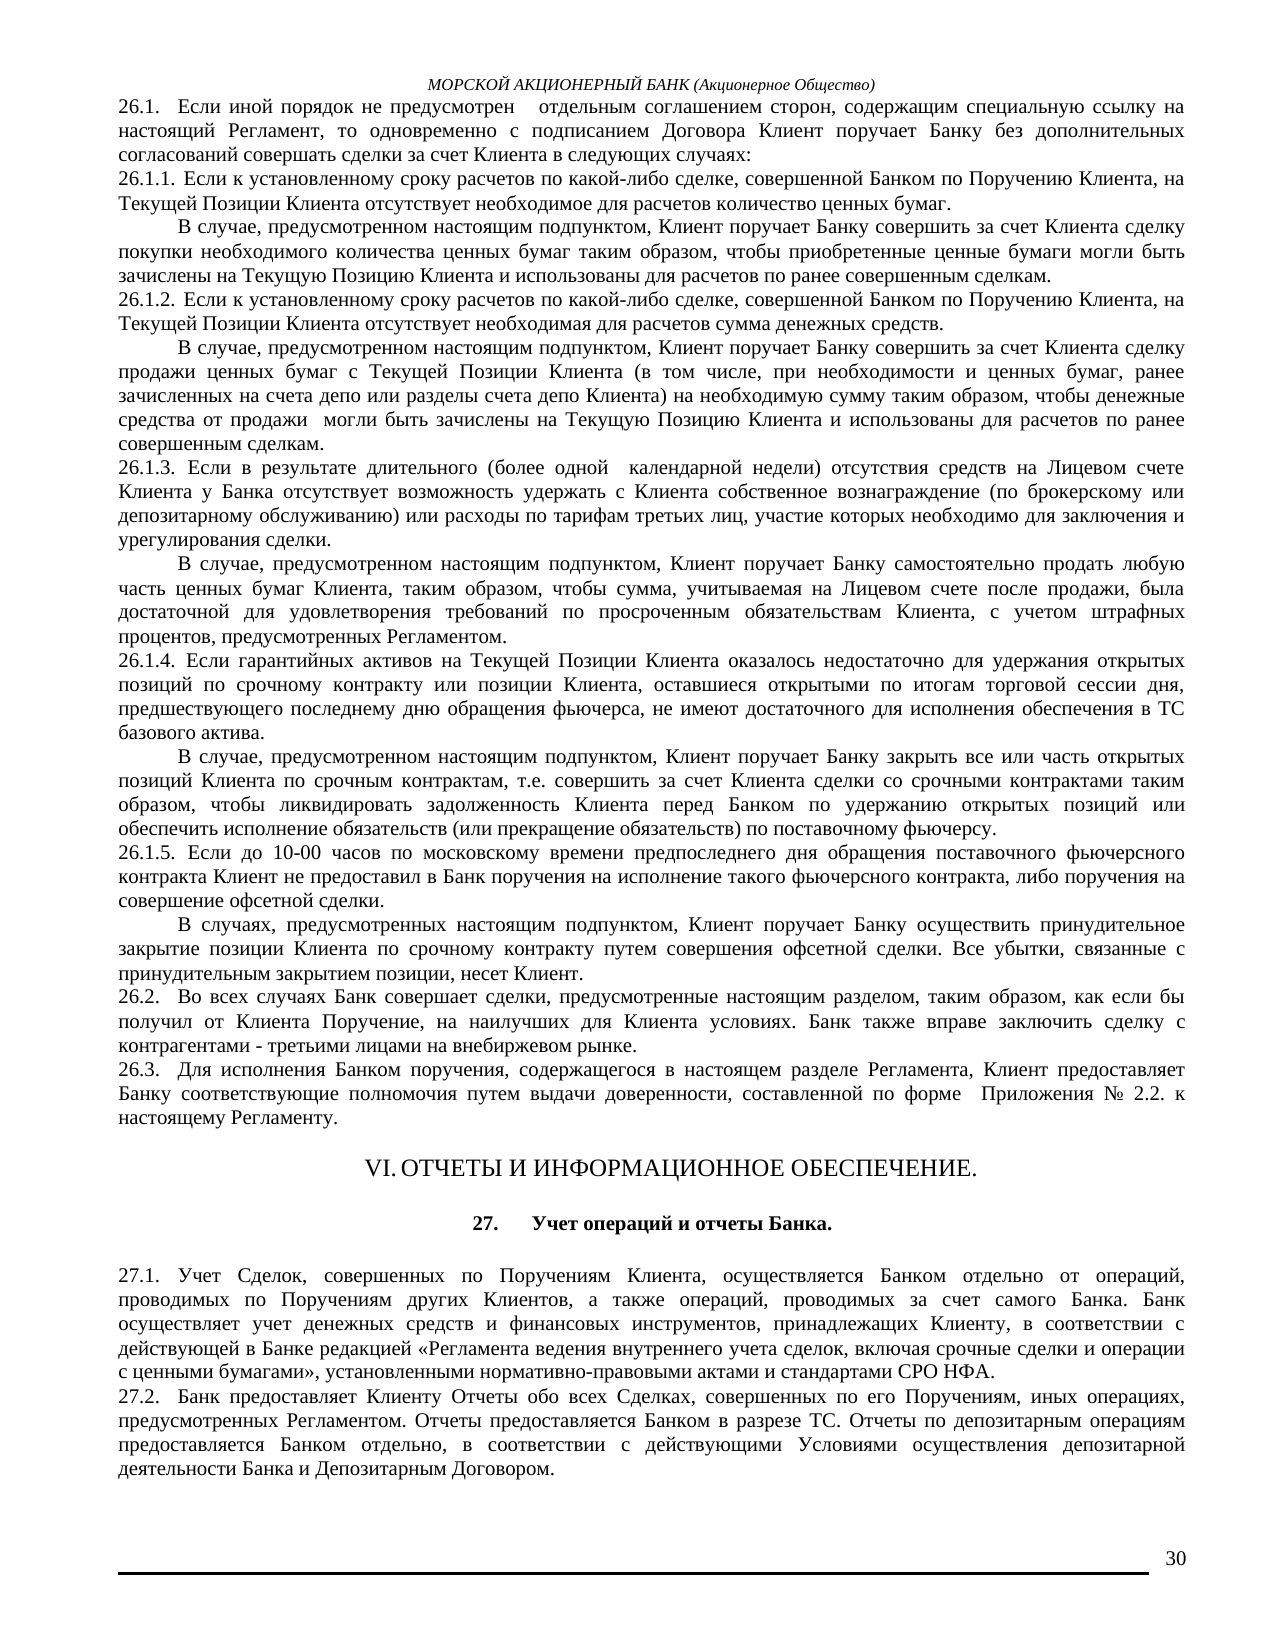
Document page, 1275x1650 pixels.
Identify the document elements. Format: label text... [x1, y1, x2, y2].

list Если в результате длительного (более одной календарной недели) отсутствия средств на Лицевом счете Клиента у Банка отсутствует возможность удержать с Клиента собственное вознаграждение (по брокерскому или депозитарному обслуживанию) или расходы по тарифам третьих лиц, участие которых необходимо для заключения и урегулирования сделки. [118, 455, 1186, 551]
list В случае, предусмотренном настоящим подпунктом, Клиент поручает Банку совершить за счет Клиента сделку продажи ценных бумаг с Текущей Позиции Клиента (в том числе, при необходимости и ценных бумаг, ранее зачисленных на счета депо или разделы счета депо Клиента) на необходимую сумму таким образом, чтобы денежные средства от продажи могли быть зачислены на Текущую Позицию Клиента и использованы для расчетов по ранее совершенным сделкам. [118, 335, 1186, 455]
list Если до 10-00 часов по московскому времени предпоследнего дня обращения поставочного фьючерсного контракта Клиент не предоставил в Банк поручения на исполнение такого фьючерсного контракта, либо поручения на совершение офсетной сделки. [118, 840, 1186, 912]
subtitle Учет операций и отчеты Банка. [118, 1210, 1186, 1234]
list Если гарантийных активов на Текущей Позиции Клиента оказалось недостаточно для удержания открытых позиций по срочному контракту или позиции Клиента, оставшиеся открытыми по итогам торговой сессии дня, предшествующего последнему дню обращения фьючерса, не имеют достаточного для исполнения обеспечения в ТС базового актива. [118, 648, 1186, 744]
subtitle ОТЧЕТЫ И ИНФОРМАЦИОННОЕ ОБЕСПЕЧЕНИЕ. [134, 1153, 1186, 1182]
list В случаях, предусмотренных настоящим подпунктом, Клиент поручает Банку осуществить принудительное закрытие позиции Клиента по срочному контракту путем совершения офсетной сделки. Все убытки, связанные с принудительным закрытием позиции, несет Клиент. [118, 912, 1186, 984]
list Учет Сделок, совершенных по Поручениям Клиента, осуществляется Банком отдельно от операций, проводимых по Поручениям других Клиентов, а также операций, проводимых за счет самого Банка. Банк осуществляет учет денежных средств и финансовых инструментов, принадлежащих Клиенту, в соответствии с действующей в Банке редакцией «Регламента ведения внутреннего учета сделок, включая срочные сделки и операции с ценными бумагами», установленными нормативно-правовыми актами и стандартами СРО НФА. [118, 1263, 1186, 1383]
list В случае, предусмотренном настоящим подпунктом, Клиент поручает Банку самостоятельно продать любую часть ценных бумаг Клиента, таким образом, чтобы сумма, учитываемая на Лицевом счете после продажи, была достаточной для удовлетворения требований по просроченным обязательствам Клиента, с учетом штрафных процентов, предусмотренных Регламентом. [118, 551, 1186, 648]
list Банк предоставляет Клиенту Отчеты обо всех Сделках, совершенных по его Поручениям, иных операциях, предусмотренных Регламентом. Отчеты предоставляется Банком в разрезе ТС. Отчеты по депозитарным операциям предоставляется Банком отдельно, в соответствии с действующими Условиями осуществления депозитарной деятельности Банка и Депозитарным Договором. [118, 1383, 1186, 1480]
list Если иной порядок не предусмотрен отдельным соглашением сторон, содержащим специальную ссылку на настоящий Регламент, то одновременно с подписанием Договора Клиент поручает Банку без дополнительных согласований совершать сделки за счет Клиента в следующих случаях: [118, 94, 1186, 166]
list Во всех случаях Банк совершает сделки, предусмотренные настоящим разделом, таким образом, как если бы получил от Клиента Поручение, на наилучших для Клиента условиях. Банк также вправе заключить сделку с контрагентами - третьими лицами на внебиржевом рынке. [118, 984, 1186, 1057]
list Если к установленному сроку расчетов по какой-либо сделке, совершенной Банком по Поручению Клиента, на Текущей Позиции Клиента отсутствует необходимое для расчетов количество ценных бумаг. [118, 166, 1186, 214]
list В случае, предусмотренном настоящим подпунктом, Клиент поручает Банку совершить за счет Клиента сделку покупки необходимого количества ценных бумаг таким образом, чтобы приобретенные ценные бумаги могли быть зачислены на Текущую Позицию Клиента и использованы для расчетов по ранее совершенным сделкам. [118, 214, 1186, 287]
list Если к установленному сроку расчетов по какой-либо сделке, совершенной Банком по Поручению Клиента, на Текущей Позиции Клиента отсутствует необходимая для расчетов сумма денежных средств. [118, 287, 1186, 335]
list Для исполнения Банком поручения, содержащегося в настоящем разделе Регламента, Клиент предоставляет Банку соответствующие полномочия путем выдачи доверенности, составленной по форме Приложения № 2.2. к настоящему Регламенту. [118, 1057, 1186, 1129]
list В случае, предусмотренном настоящим подпунктом, Клиент поручает Банку закрыть все или часть открытых позиций Клиента по срочным контрактам, т.е. совершить за счет Клиента сделки со срочными контрактами таким образом, чтобы ликвидировать задолженность Клиента перед Банком по удержанию открытых позиций или обеспечить исполнение обязательств (или прекращение обязательств) по поставочному фьючерсу. [118, 744, 1186, 840]
